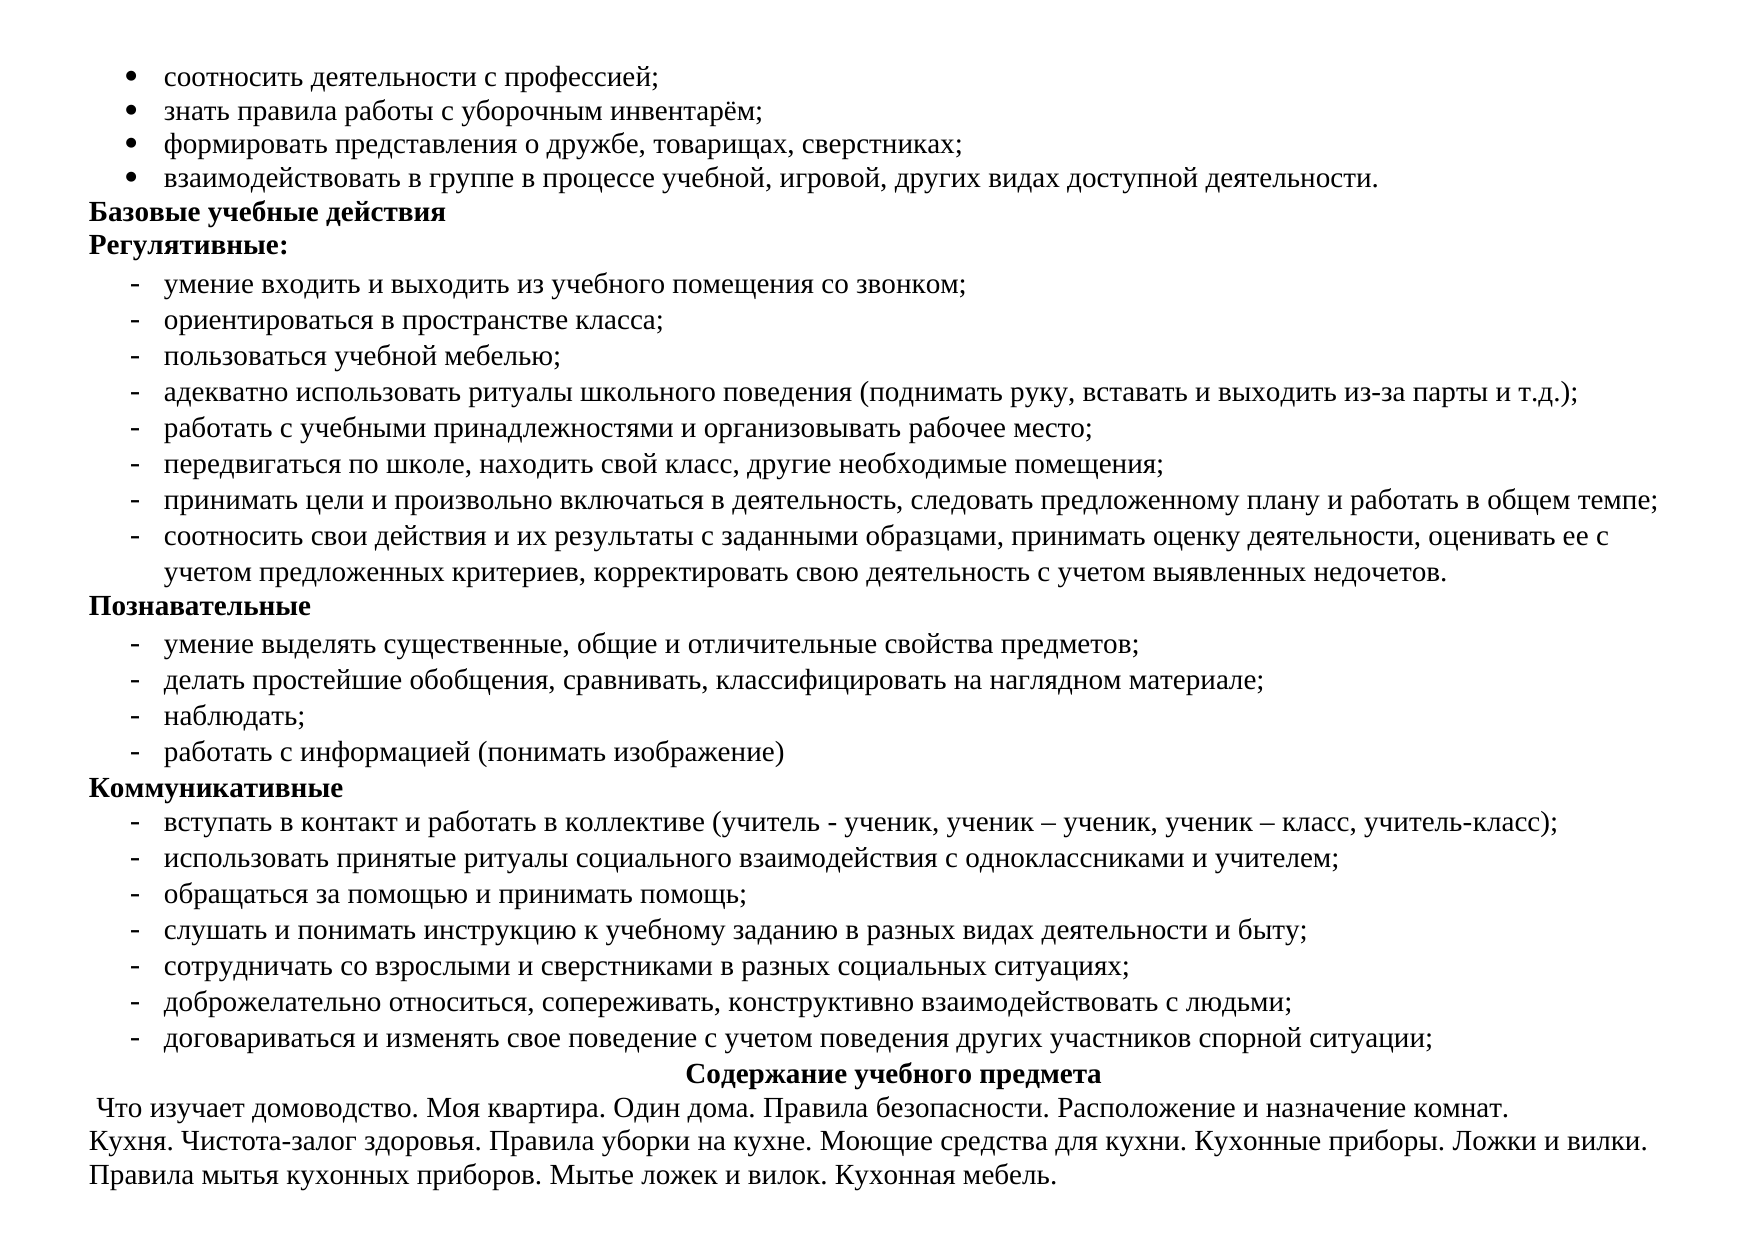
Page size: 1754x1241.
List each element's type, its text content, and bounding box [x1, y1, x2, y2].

list адекватно использовать ритуалы школьного поведения (поднимать руку, вставать и выходить из-за парты и т.д.); [126, 374, 1698, 410]
text Содержание учебного предмета [89, 1056, 1698, 1090]
text Познавательные [89, 588, 1698, 621]
list ориентироваться в пространстве класса; [126, 302, 1698, 338]
list формировать представления о дружбе, товарищах, сверстниках; [126, 126, 1698, 160]
list вступать в контакт и работать в коллективе (учитель - ученик, ученик – ученик, ученик – класс, учитель-класс); [126, 804, 1698, 840]
text Кухня. Чистота-залог здоровья. Правила уборки на кухне. Моющие средства для кухни. Кухонные приборы. Ложки и вилки. Правила мытья кухонных приборов. Мытье ложек и вилок. Кухонная мебель. [89, 1123, 1698, 1190]
list обращаться за помощью и принимать помощь; [126, 876, 1698, 912]
list сотрудничать со взрослыми и сверстниками в разных социальных ситуациях; [126, 948, 1698, 984]
list доброжелательно относиться, сопереживать, конструктивно взаимодействовать с людьми; [126, 984, 1698, 1020]
list передвигаться по школе, находить свой класс, другие необходимые помещения; [126, 446, 1698, 482]
list умение входить и выходить из учебного помещения со звонком; [126, 266, 1698, 302]
text Базовые учебные действия [89, 194, 1698, 227]
list соотносить свои действия и их результаты с заданными образцами, принимать оценку деятельности, оценивать ее с учетом предложенных критериев, корректировать свою деятельность с учетом выявленных недочетов. [126, 518, 1698, 588]
text Коммуникативные [89, 770, 1698, 804]
list умение выделять существенные, общие и отличительные свойства предметов; [126, 626, 1698, 662]
list принимать цели и произвольно включаться в деятельность, следовать предложенному плану и работать в общем темпе; [126, 482, 1698, 518]
list использовать принятые ритуалы социального взаимодействия с одноклассниками и учителем; [126, 840, 1698, 876]
list договариваться и изменять свое поведение с учетом поведения других участников спорной ситуации; [126, 1020, 1698, 1056]
text Регулятивные: [89, 227, 1698, 261]
list работать с учебными принадлежностями и организовывать рабочее место; [126, 410, 1698, 446]
list пользоваться учебной мебелью; [126, 338, 1698, 374]
list знать правила работы с уборочным инвентарём; [126, 93, 1698, 126]
list наблюдать; [126, 698, 1698, 734]
list слушать и понимать инструкцию к учебному заданию в разных видах деятельности и быту; [126, 912, 1698, 948]
list делать простейшие обобщения, сравнивать, классифицировать на наглядном материале; [126, 662, 1698, 698]
list соотносить деятельности с профессией; [126, 59, 1698, 93]
text Что изучает домоводство. Моя квартира. Один дома. Правила безопасности. Расположение и назначение комнат. [89, 1090, 1698, 1123]
list работать с информацией (понимать изображение) [126, 734, 1698, 770]
list взаимодействовать в группе в процессе учебной, игровой, других видах доступной деятельности. [126, 160, 1696, 194]
